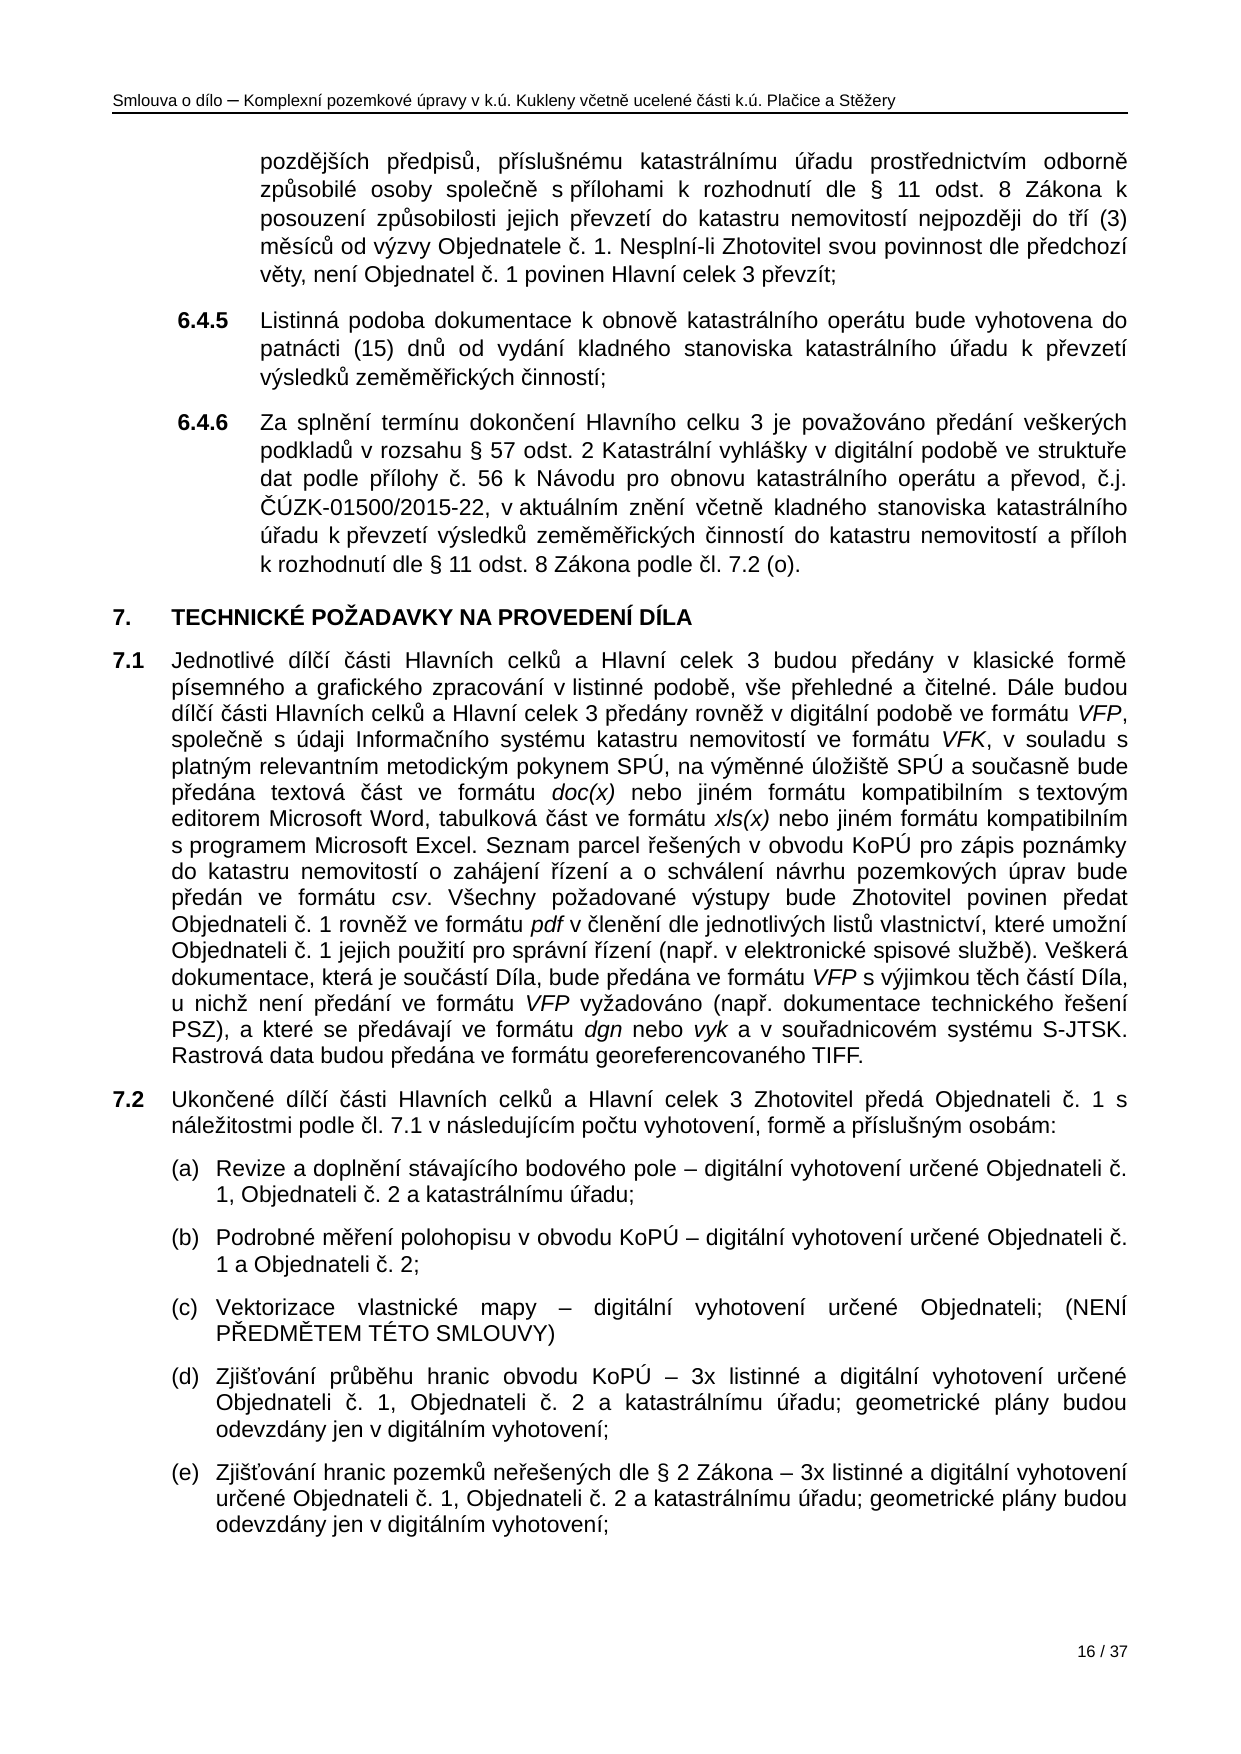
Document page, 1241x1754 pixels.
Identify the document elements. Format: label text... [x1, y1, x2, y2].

text Jednotlivé dílčí části Hlavních celků a Hlavní celek 3 budou předány v klasické formě písemného a grafického zpracování v listinné podobě, vše přehledné a čitelné. Dále budou dílčí části Hlavních celků a Hlavní celek 3 předány rovněž v digitální podobě ve formátu VFP, společně s údaji Informačního systému katastru nemovitostí ve formátu VFK, v souladu s platným relevantním metodickým pokynem SPÚ, na výměnné úložiště SPÚ a současně bude předána textová část ve formátu doc(x) nebo jiném formátu kompatibilním s textovým editorem Microsoft Word, tabulková část ve formátu xls(x) nebo jiném formátu kompatibilním s programem Microsoft Excel. Seznam parcel řešených v obvodu KoPÚ pro zápis poznámky do katastru nemovitostí o zahájení řízení a o schválení návrhu pozemkových úprav bude předán ve formátu csv. Všechny požadované výstupy bude Zhotovitel povinen předat Objednateli č. 1 rovněž ve formátu pdf v členění dle jednotlivých listů vlastnictví, které umožní Objednateli č. 1 jejich použití pro správní řízení (např. v elektronické spisové službě). Veškerá dokumentace, která je součástí Díla, bude předána ve formátu VFP s výjimkou těch částí Díla, u nichž není předání ve formátu VFP vyžadováno (např. dokumentace technického řešení PSZ), a které se předávají ve formátu dgn nebo vyk a v souřadnicovém systému S-JTSK. Rastrová data budou předána ve formátu georeferencovaného TIFF. [112, 647, 1128, 1069]
list Zjišťování průběhu hranic obvodu KoPÚ – 3x listinné a digitální vyhotovení určené Objednateli č. 1, Objednateli č. 2 a katastrálnímu úřadu; geometrické plány budou odevzdány jen v digitálním vyhotovení; [171, 1363, 1128, 1442]
list Zjišťování hranic pozemků neřešených dle § 2 Zákona – 3x listinné a digitální vyhotovení určené Objednateli č. 1, Objednateli č. 2 a katastrálnímu úřadu; geometrické plány budou odevzdány jen v digitálním vyhotovení; [171, 1459, 1128, 1538]
list Revize a doplnění stávajícího bodového pole – digitální vyhotovení určené Objednateli č. 1, Objednateli č. 2 a katastrálnímu úřadu; [171, 1155, 1128, 1208]
list Vektorizace vlastnické mapy – digitální vyhotovení určené Objednateli; (NENÍ PŘEDMĚTEM TÉTO SMLOUVY) [171, 1294, 1128, 1346]
text Za splnění termínu dokončení Hlavního celku 3 je považováno předání veškerých podkladů v rozsahu § 57 odst. 2 Katastrální vyhlášky v digitální podobě ve struktuře dat podle přílohy č. 56 k Návodu pro obnovu katastrálního operátu a převod, č.j. ČÚZK-01500/2015-22, v aktuálním znění včetně kladného stanoviska katastrálního úřadu k převzetí výsledků zeměměřických činností do katastru nemovitostí a příloh k rozhodnutí dle § 11 odst. 8 Zákona podle čl. 7.2 (o). [177, 408, 1128, 577]
list Podrobné měření polohopisu v obvodu KoPÚ – digitální vyhotovení určené Objednateli č. 1 a Objednateli č. 2; [171, 1224, 1128, 1277]
text Ukončené dílčí části Hlavních celků a Hlavní celek 3 Zhotovitel předá Objednateli č. 1 s náležitostmi podle čl. 7.1 v následujícím počtu vyhotovení, formě a příslušným osobám: [112, 1086, 1128, 1138]
text Listinná podoba dokumentace k obnově katastrálního operátu bude vyhotovena do patnácti (15) dnů od vydání kladného stanoviska katastrálního úřadu k převzetí výsledků zeměměřických činností; [177, 307, 1128, 390]
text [177, 148, 1128, 288]
text Technické požadavky na provedení díla [112, 604, 1128, 631]
